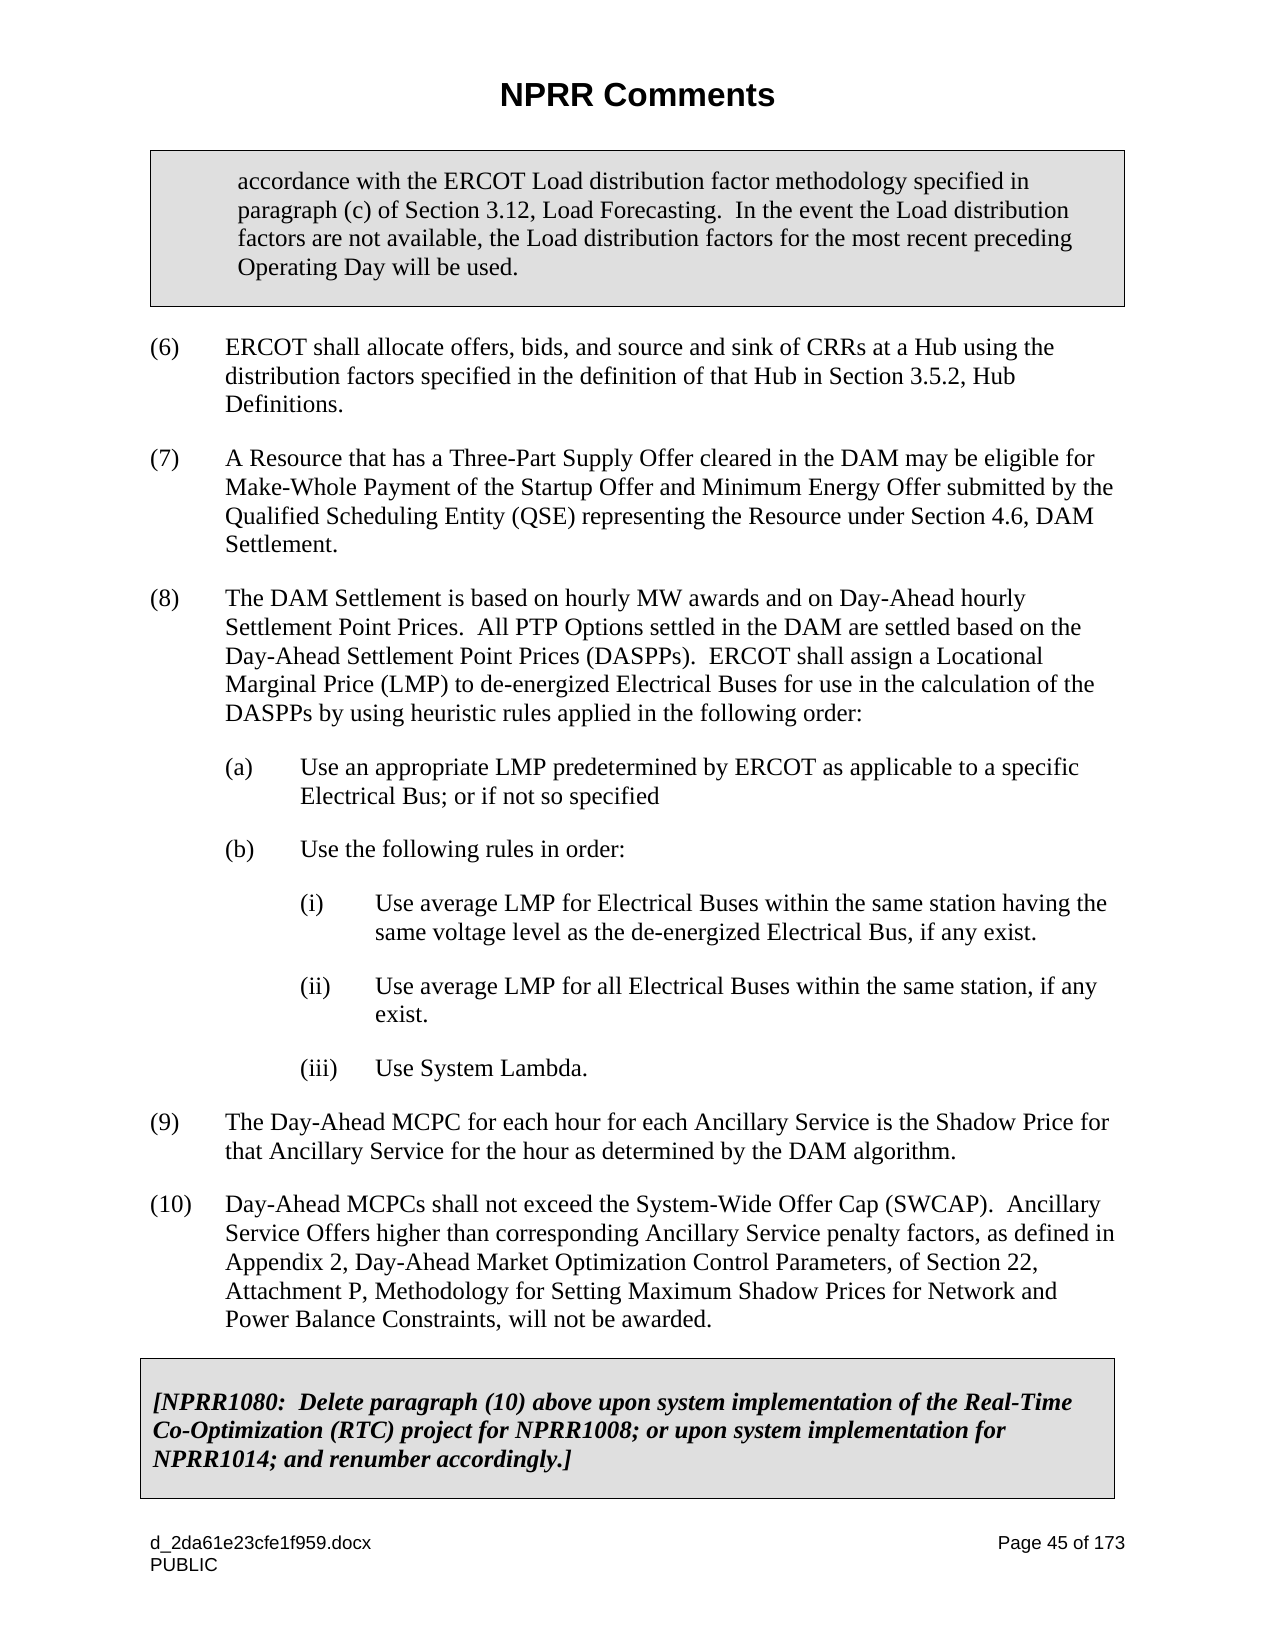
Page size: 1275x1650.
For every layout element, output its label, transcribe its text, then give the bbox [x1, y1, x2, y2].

text (10) Day-Ahead MCPCs shall not exceed the System-Wide Offer Cap (SWCAP). Ancillary Service Offers higher than corresponding Ancillary Service penalty factors, as defined in Appendix 2, Day-Ahead Market Optimization Control Parameters, of Section 22, Attachment P, Methodology for Setting Maximum Shadow Prices for Network and Power Balance Constraints, will not be awarded. [150, 1189, 1125, 1333]
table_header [151, 151, 1124, 306]
text (7) A Resource that has a Three-Part Supply Offer cleared in the DAM may be eligible for Make-Whole Payment of the Startup Offer and Minimum Energy Offer submitted by the Qualified Scheduling Entity (QSE) representing the Resource under Section 4.6, DAM Settlement. [150, 443, 1125, 558]
text (ii) Use average LMP for all Electrical Buses within the same station, if any exist. [300, 971, 1125, 1028]
text (i) Use average LMP for Electrical Buses within the same station having the same voltage level as the de-energized Electrical Bus, if any exist. [300, 888, 1125, 946]
text (8) The DAM Settlement is based on hourly MW awards and on Day-Ahead hourly Settlement Point Prices. All PTP Options settled in the DAM are settled based on the Day-Ahead Settlement Point Prices (DASPPs). ERCOT shall assign a Locational Marginal Price (LMP) to de-energized Electrical Buses for use in the calculation of the DASPPs by using heuristic rules applied in the following order: [150, 583, 1125, 727]
table_header [NPRR1080: Delete paragraph (10) above upon system implementation of the Real-Time Co-Optimization (RTC) project for NPRR1008; or upon system implementation for NPRR1014; and renumber accordingly.] [141, 1359, 1114, 1498]
text (9) The Day-Ahead MCPC for each hour for each Ancillary Service is the Shadow Price for that Ancillary Service for the hour as determined by the DAM algorithm. [150, 1107, 1125, 1164]
text (b) Use the following rules in order: [225, 834, 1125, 863]
text (a) Use an appropriate LMP predetermined by ERCOT as applicable to a specific Electrical Bus; or if not so specified [225, 752, 1125, 809]
text (6) ERCOT shall allocate offers, bids, and source and sink of CRRs at a Hub using the distribution factors specified in the definition of that Hub in Section 3.5.2, Hub Definitions. [150, 332, 1125, 418]
text (iii) Use System Lambda. [300, 1053, 1125, 1082]
